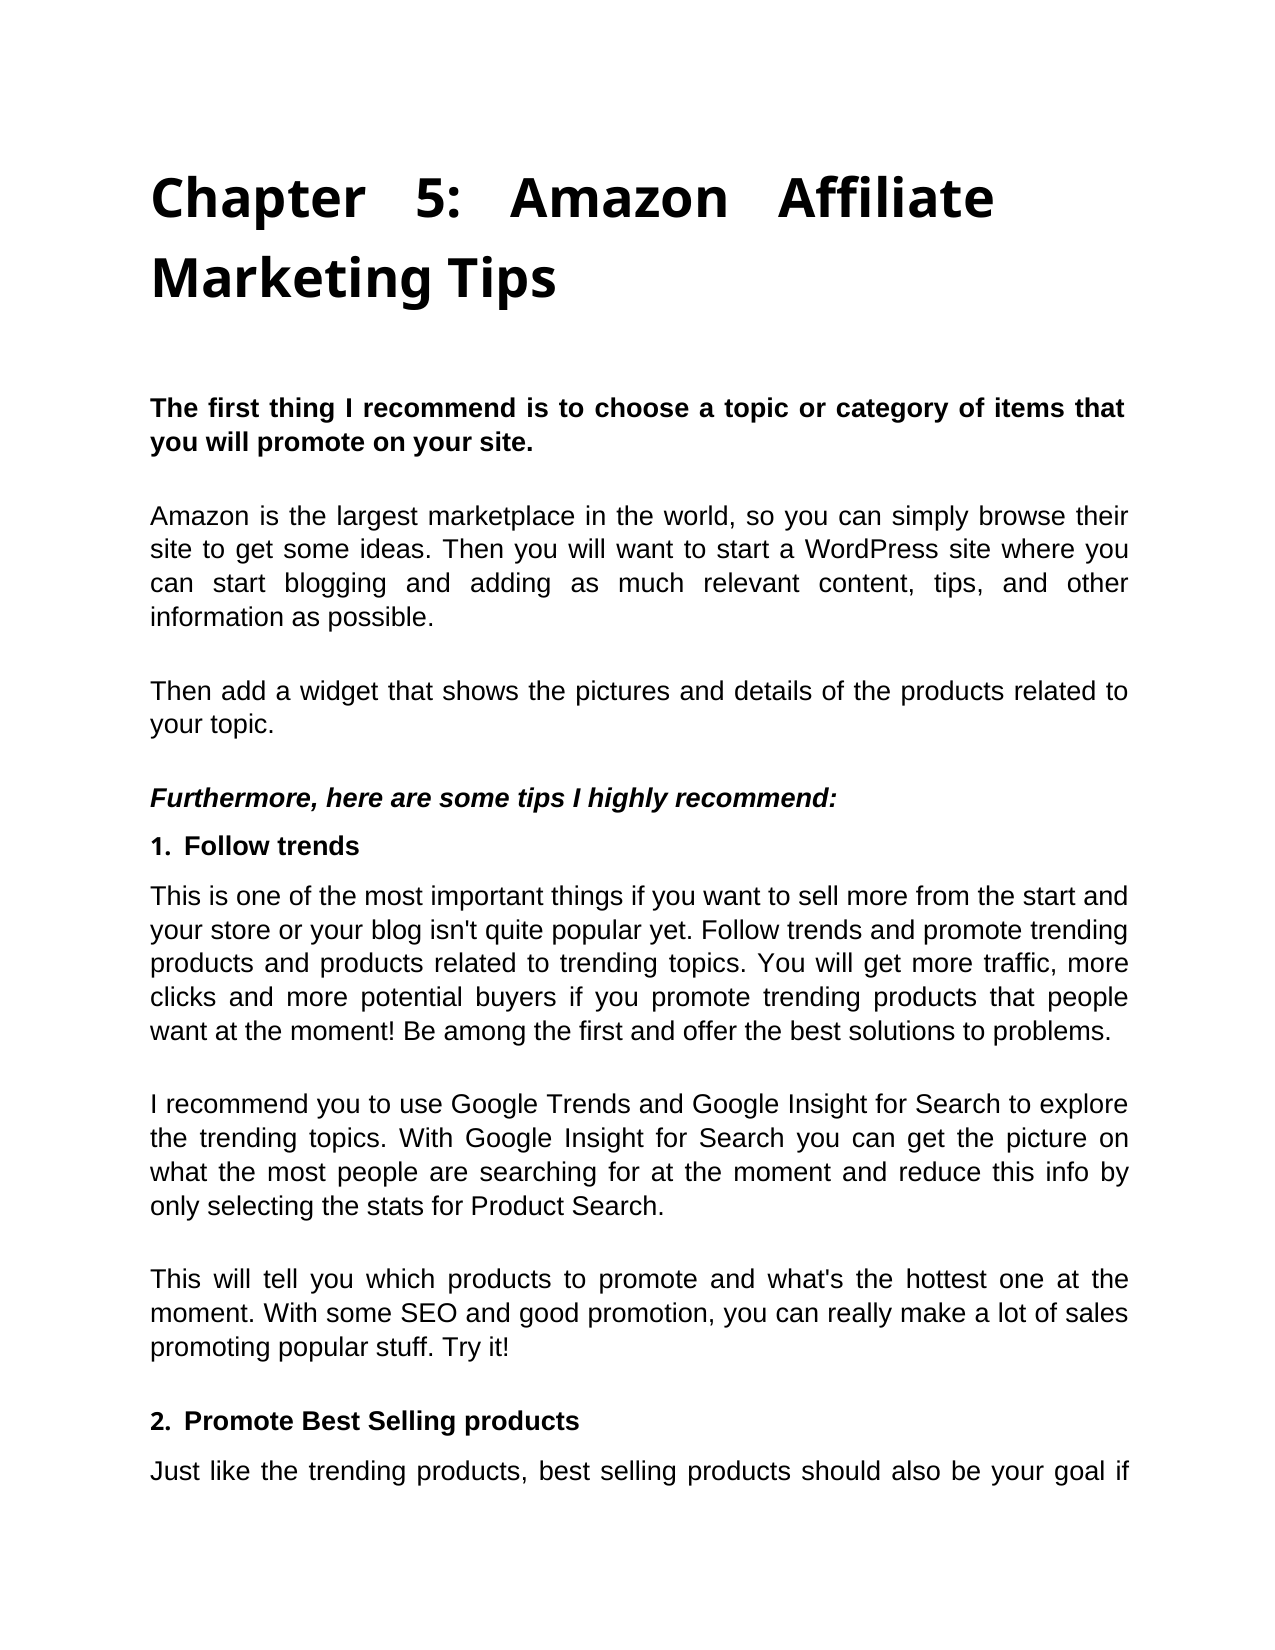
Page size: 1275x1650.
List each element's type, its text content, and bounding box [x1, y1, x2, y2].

text Then add a widget that shows the pictures and details of the products related to your topic. [150, 675, 1130, 740]
list Promote Best Selling products [150, 1404, 1140, 1438]
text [150, 1455, 1130, 1486]
subtitle Chapter 5: Amazon Affiliate Marketing Tips [150, 159, 996, 313]
text Amazon is the largest marketplace in the world, so you can simply browse their site to get some ideas. Then you will want to start a WordPress site where you can start blogging and adding as much relevant content, tips, and other information as possible. [150, 500, 1130, 632]
text The first thing I recommend is to choose a topic or category of items that you will promote on your site. [150, 392, 1126, 457]
text This is one of the most important things if you want to sell more from the start and your store or your blog isn't quite popular yet. Follow trends and promote trending products and products related to trending topics. You will get more traffic, more clicks and more potential buyers if you promote trending products that people want at the moment! Be among the first and offer the best solutions to problems. [150, 880, 1130, 1046]
text This will tell you which products to promote and what's the hottest one at the moment. With some SEO and good promotion, you can really make a lot of sales promoting popular stuff. Try it! [150, 1263, 1130, 1362]
list Follow trends [150, 829, 1140, 863]
text I recommend you to use Google Trends and Google Insight for Search to explore the trending topics. With Google Insight for Search you can get the picture on what the most people are searching for at the moment and reduce this info by only selecting the stats for Product Search. [150, 1088, 1130, 1221]
text Furthermore, here are some tips I highly recommend: [150, 782, 1140, 813]
